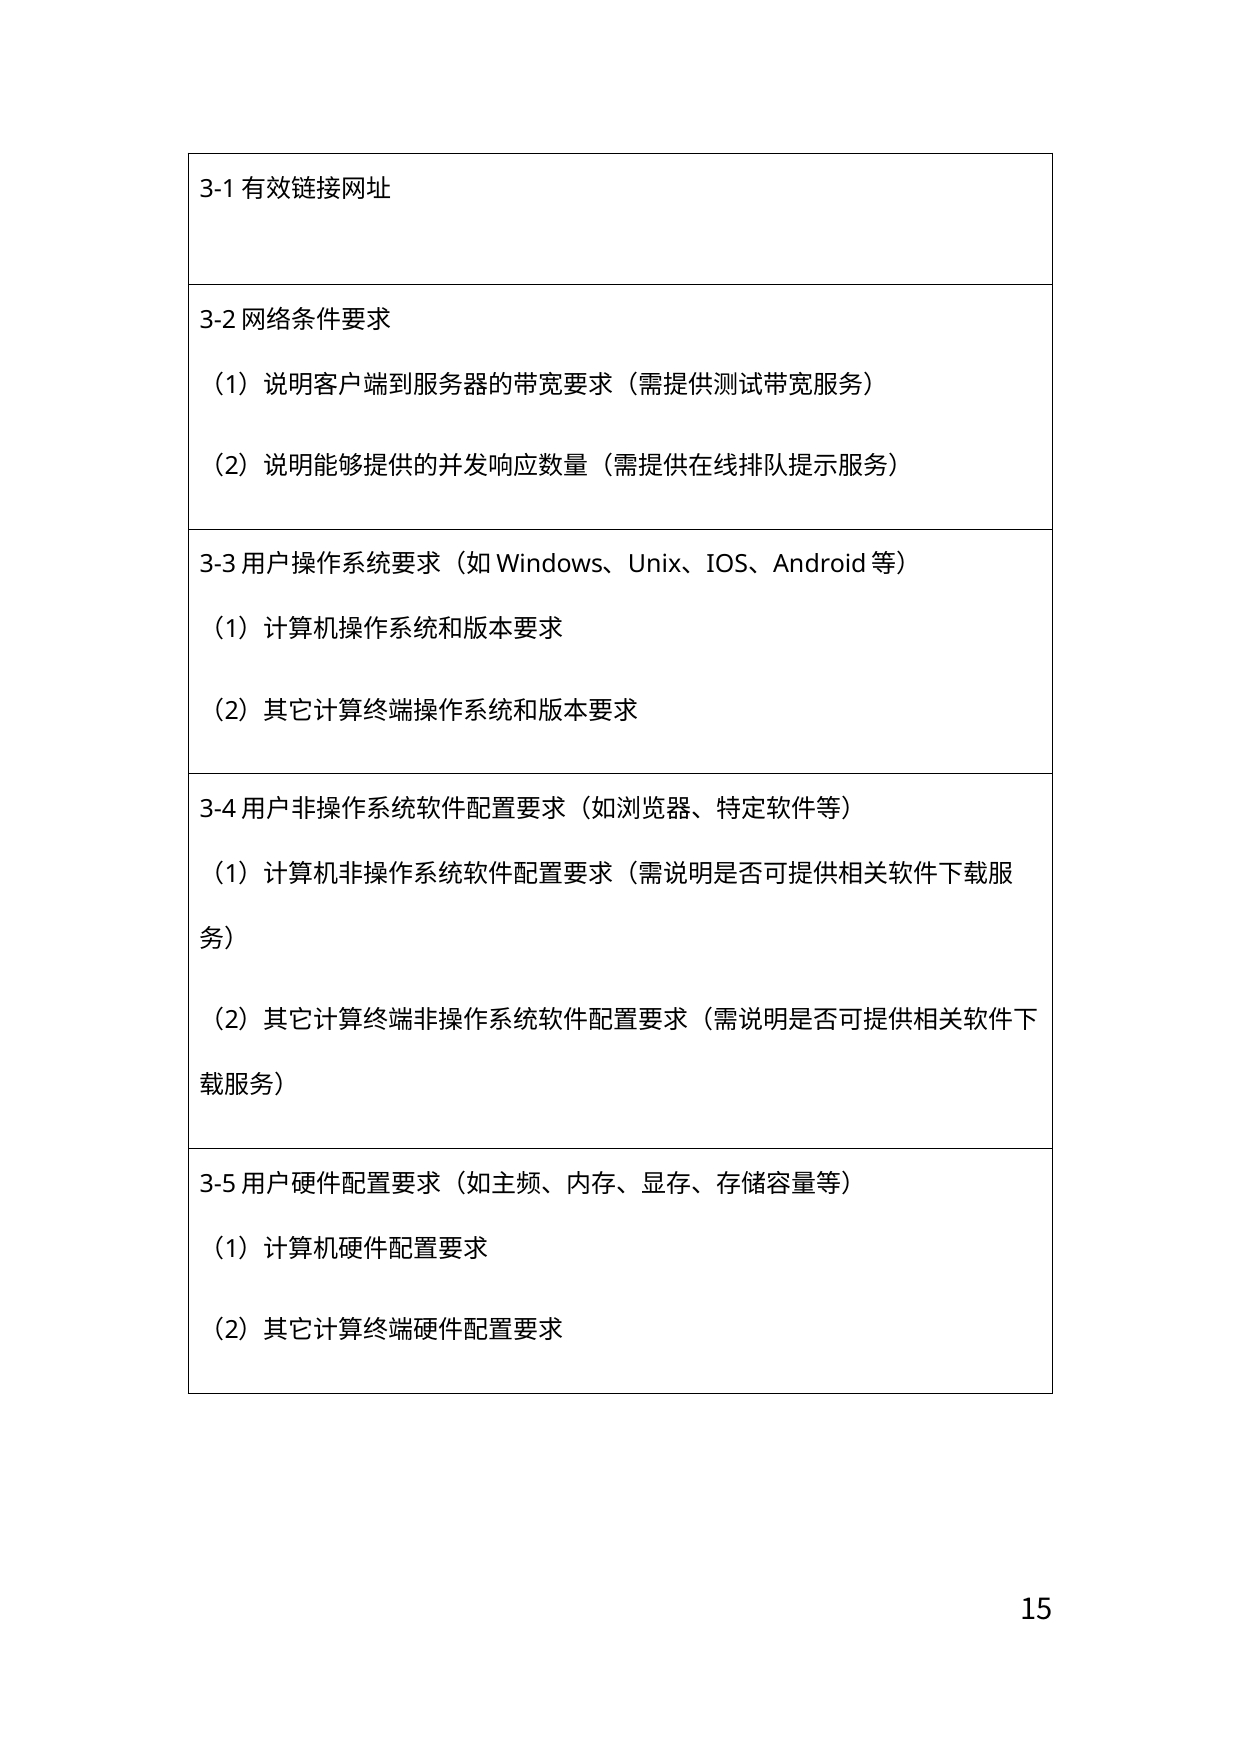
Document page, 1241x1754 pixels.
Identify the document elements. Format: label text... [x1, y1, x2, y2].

table_cell 3-2网络条件要求 （1）说明客户端到服务器的带宽要求（需提供测试带宽服务） （2）说明能够提供的并发响应数量（需提供在线排队提示服务） [189, 285, 1052, 528]
table_cell 3-5用户硬件配置要求（如主频、内存、显存、存储容量等） （1）计算机硬件配置要求 （2）其它计算终端硬件配置要求 [189, 1149, 1052, 1393]
table_header 3-1有效链接网址 [189, 154, 1052, 284]
table_cell 3-4用户非操作系统软件配置要求（如浏览器、特定软件等） （1）计算机非操作系统软件配置要求（需说明是否可提供相关软件下载服务） （2）其它计算终端非操作系统软件配置要求（需说明是否可提供相关软件下载服务） [189, 774, 1052, 1148]
table_cell 3-3用户操作系统要求（如Windows、Unix、IOS、Android等） （1）计算机操作系统和版本要求 （2）其它计算终端操作系统和版本要求 [189, 530, 1052, 773]
